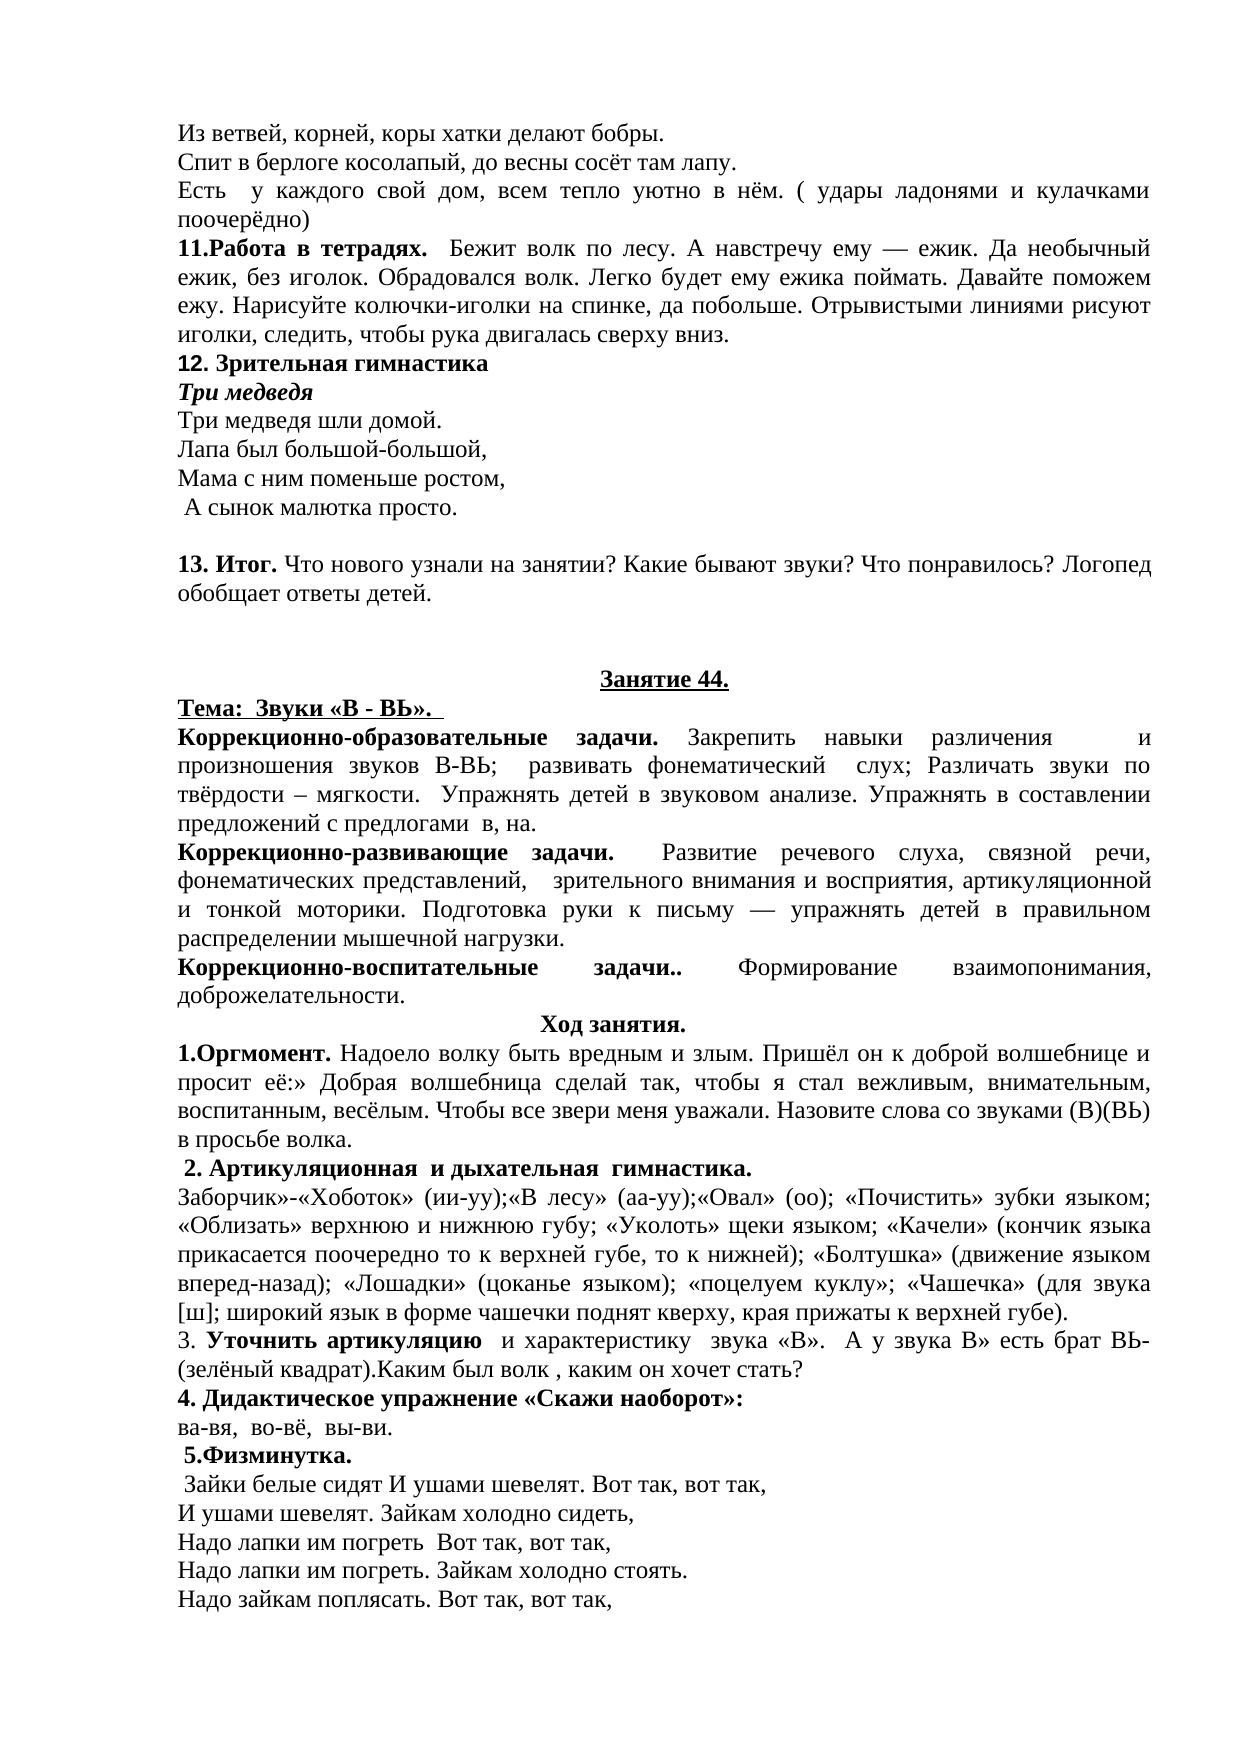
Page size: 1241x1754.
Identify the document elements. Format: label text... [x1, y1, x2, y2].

text Коррекционно-воспитательные задачи.. Формирование взаимопонимания, доброжелательности. [177, 952, 1152, 1009]
text 13. Итог. Что нового узнали на занятии? Какие бывают звуки? Что понравилось? Логопед обобщает ответы детей. [177, 549, 1152, 607]
text 12. Зрительная гимнастика [177, 348, 1152, 377]
text Надо зайкам поплясать. Вот так, вот так, [177, 1584, 1152, 1613]
text Три медведя [177, 377, 1152, 406]
text Заборчик»-«Хоботок» (ии-уу);«В лесу» (аа-уу);«Овал» (оо); «Почистить» зубки языком; «Облизать» верхнюю и нижнюю губу; «Уколоть» щеки языком; «Качели» (кончик языка прикасается поочередно то к верхней губе, то к нижней); «Болтушка» (движение языком вперед-назад); «Лошадки» (цоканье языком); «поцелуем куклу»; «Чашечка» (для звука [ш]; широкий язык в форме чашечки поднят кверху, края прижаты к верхней губе). [177, 1182, 1152, 1326]
text 1.Оргмомент. Надоело волку быть вредным и злым. Пришёл он к доброй волшебнице и просит её:» Добрая волшебница сделай так, чтобы я стал вежливым, внимательным, воспитанным, весёлым. Чтобы все звери меня уважали. Назовите слова со звуками (В)(ВЬ) в просьбе волка. [177, 1038, 1152, 1153]
text 4. Дидактическое упражнение «Скажи наоборот»: [177, 1383, 1152, 1412]
text Зайки белые сидят И ушами шевелят. Вот так, вот так, [177, 1469, 1152, 1498]
text 5.Физминутка. [177, 1441, 1152, 1469]
text Ход занятия. [177, 1009, 1152, 1038]
text А сынок малютка просто. [177, 492, 1152, 521]
text Коррекционно-образовательные задачи. Закрепить навыки различения и произношения звуков В-ВЬ; развивать фонематический слух; Различать звуки по твёрдости – мягкости. Упражнять детей в звуковом анализе. Упражнять в составлении предложений с предлогами в, на. [177, 722, 1152, 837]
text Коррекционно-развивающие задачи. Развитие речевого слуха, связной речи, фонематических представлений, зрительного внимания и восприятия, артикуляционной и тонкой моторики. Подготовка руки к письму — упражнять детей в правильном распределении мышечной нагрузки. [177, 837, 1152, 952]
text Надо лапки им погреть Вот так, вот так, [177, 1527, 1152, 1556]
text Надо лапки им погреть. Зайкам холодно стоять. [177, 1556, 1152, 1584]
text Спит в берлоге косолапый, до весны сосёт там лапу. [177, 147, 1152, 176]
text Тема: Звуки «В - ВЬ». [177, 693, 1152, 722]
text ва-вя, во-вё, вы-ви. [177, 1412, 1152, 1441]
text Мама с ним поменьше ростом, [177, 463, 1152, 492]
text И ушами шевелят. Зайкам холодно сидеть, [177, 1498, 1152, 1527]
text Три медведя шли домой. [177, 406, 1152, 434]
text 2. Артикуляционная и дыхательная гимнастика. [177, 1153, 1152, 1182]
text 11.Работа в тетрадях. Бежит волк по лесу. А навстречу ему — ежик. Да необычный ежик, без иголок. Обрадовался волк. Легко будет ему ежика поймать. Давайте поможем ежу. Нарисуйте колючки-иголки на спинке, да побольше. Отрывистыми линиями рисуют иголки, следить, чтобы рука двигалась сверху вниз. [177, 233, 1152, 348]
text 3. Уточнить артикуляцию и характеристику звука «В». А у звука В» есть брат ВЬ- (зелёный квадрат).Каким был волк , каким он хочет стать? [177, 1326, 1152, 1383]
text Лапа был большой-большой, [177, 434, 1152, 463]
text Занятие 44. [177, 664, 1152, 693]
text Есть у каждого свой дом, всем тепло уютно в нём. ( удары ладонями и кулачками поочерёдно) [177, 176, 1152, 233]
text Из ветвей, корней, коры хатки делают бобры. [177, 118, 1152, 147]
